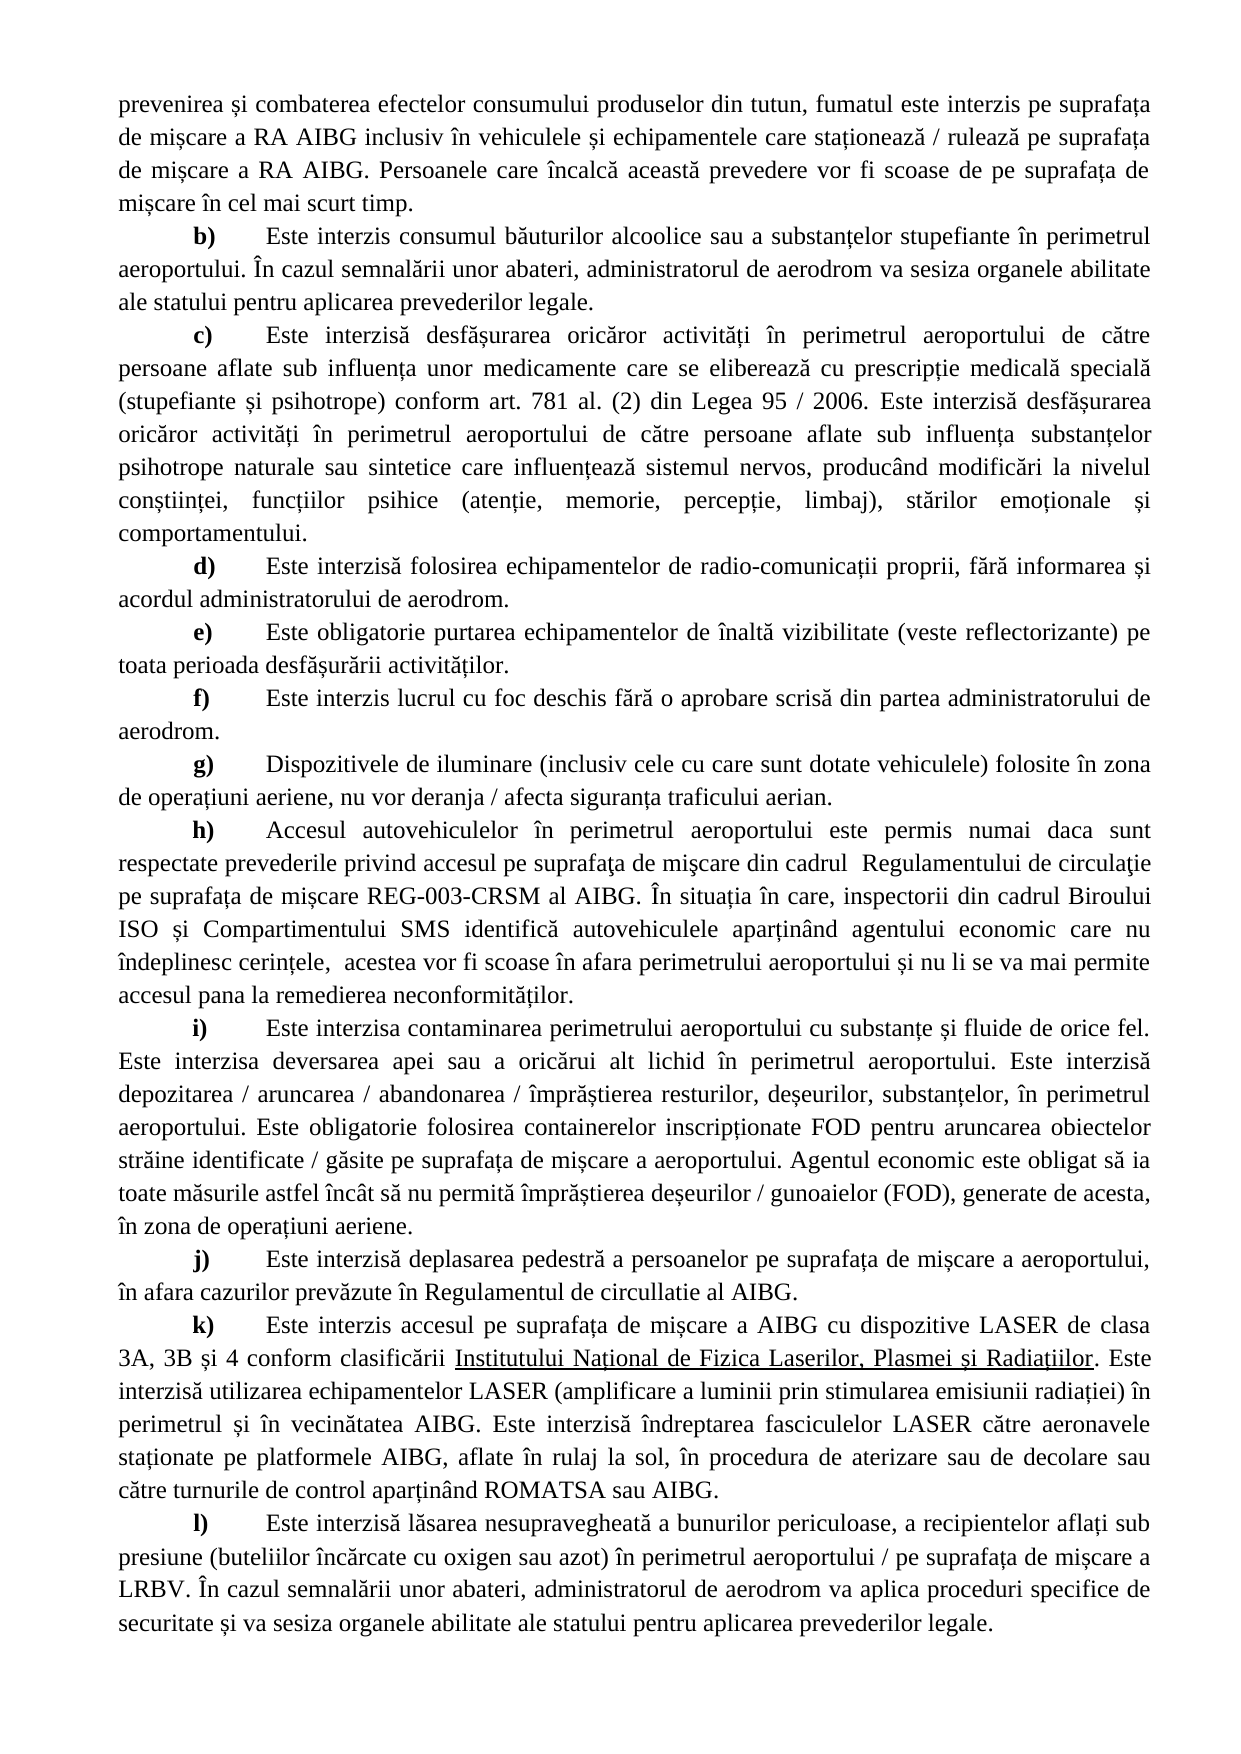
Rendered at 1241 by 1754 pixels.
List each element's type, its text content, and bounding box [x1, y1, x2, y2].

list Este interzis lucrul cu foc deschis fără o aprobare scrisă din partea administratorului de aerodrom. [118, 683, 1152, 745]
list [118, 89, 1152, 216]
list Este interzisa contaminarea perimetrului aeroportului cu substanțe și fluide de orice fel. Este interzisa deversarea apei sau a oricărui alt lichid în perimetrul aeroportului. Este interzisă depozitarea / aruncarea / abandonarea / împrăștierea resturilor, deșeurilor, substanțelor, în perimetrul aeroportului. Este obligatorie folosirea containerelor inscripționate FOD pentru aruncarea obiectelor străine identificate / găsite pe suprafața de mișcare a aeroportului. Agentul economic este obligat să ia toate măsurile astfel încât să nu permită împrăștierea deșeurilor / gunoaielor (FOD), generate de acesta, în zona de operațiuni aeriene. [118, 1013, 1152, 1240]
list Accesul autovehiculelor în perimetrul aeroportului este permis numai daca sunt respectate prevederile privind accesul pe suprafaţa de mişcare din cadrul Regulamentului de circulaţie pe suprafața de mișcare REG-003-CRSM al AIBG. În situația în care, inspectorii din cadrul Biroului ISO și Compartimentului SMS identifică autovehiculele aparținând agentului economic care nu îndeplinesc cerințele, acestea vor fi scoase în afara perimetrului aeroportului și nu li se va mai permite accesul pana la remedierea neconformităților. [118, 815, 1152, 1009]
list Este interzisă deplasarea pedestră a persoanelor pe suprafața de mișcare a aeroportului, în afara cazurilor prevăzute în Regulamentul de circullatie al AIBG. [118, 1244, 1152, 1306]
list Dispozitivele de iluminare (inclusiv cele cu care sunt dotate vehiculele) folosite în zona de operațiuni aeriene, nu vor deranja / afecta siguranța traficului aerian. [118, 749, 1152, 811]
list Este obligatorie purtarea echipamentelor de înaltă vizibilitate (veste reflectorizante) pe toata perioada desfășurării activităților. [118, 617, 1152, 679]
list Este interzis consumul băuturilor alcoolice sau a substanțelor stupefiante în perimetrul aeroportului. În cazul semnalării unor abateri, administratorul de aerodrom va sesiza organele abilitate ale statului pentru aplicarea prevederilor legale. [118, 221, 1152, 316]
list Este interzisă desfășurarea oricăror activități în perimetrul aeroportului de către persoane aflate sub influența unor medicamente care se eliberează cu prescripție medicală specială (stupefiante și psihotrope) conform art. 781 al. (2) din Legea 95 / 2006. Este interzisă desfășurarea oricăror activități în perimetrul aeroportului de către persoane aflate sub influența substanțelor psihotrope naturale sau sintetice care influențează sistemul nervos, producând modificări la nivelul conștiinței, funcțiilor psihice (atenție, memorie, percepție, limbaj), stărilor emoționale și comportamentului. [118, 320, 1152, 547]
list Este interzis accesul pe suprafața de mișcare a AIBG cu dispozitive LASER de clasa 3A, 3B și 4 conform clasificării Institutului Național de Fizica Laserilor, Plasmei și Radiațiilor. Este interzisă utilizarea echipamentelor LASER (amplificare a luminii prin stimularea emisiunii radiației) în perimetrul și în vecinătatea AIBG. Este interzisă îndreptarea fasciculelor LASER către aeronavele staționate pe platformele AIBG, aflate în rulaj la sol, în procedura de aterizare sau de decolare sau către turnurile de control aparținând ROMATSA sau AIBG. [118, 1310, 1152, 1504]
list Este interzisă folosirea echipamentelor de radio-comunicații proprii, fără informarea și acordul administratorului de aerodrom. [118, 551, 1152, 613]
list Este interzisă lăsarea nesupravegheată a bunurilor periculoase, a recipientelor aflați sub presiune (buteliilor încărcate cu oxigen sau azot) în perimetrul aeroportului / pe suprafața de mișcare a LRBV. În cazul semnalării unor abateri, administratorul de aerodrom va aplica proceduri specifice de securitate și va sesiza organele abilitate ale statului pentru aplicarea prevederilor legale. [118, 1508, 1152, 1636]
